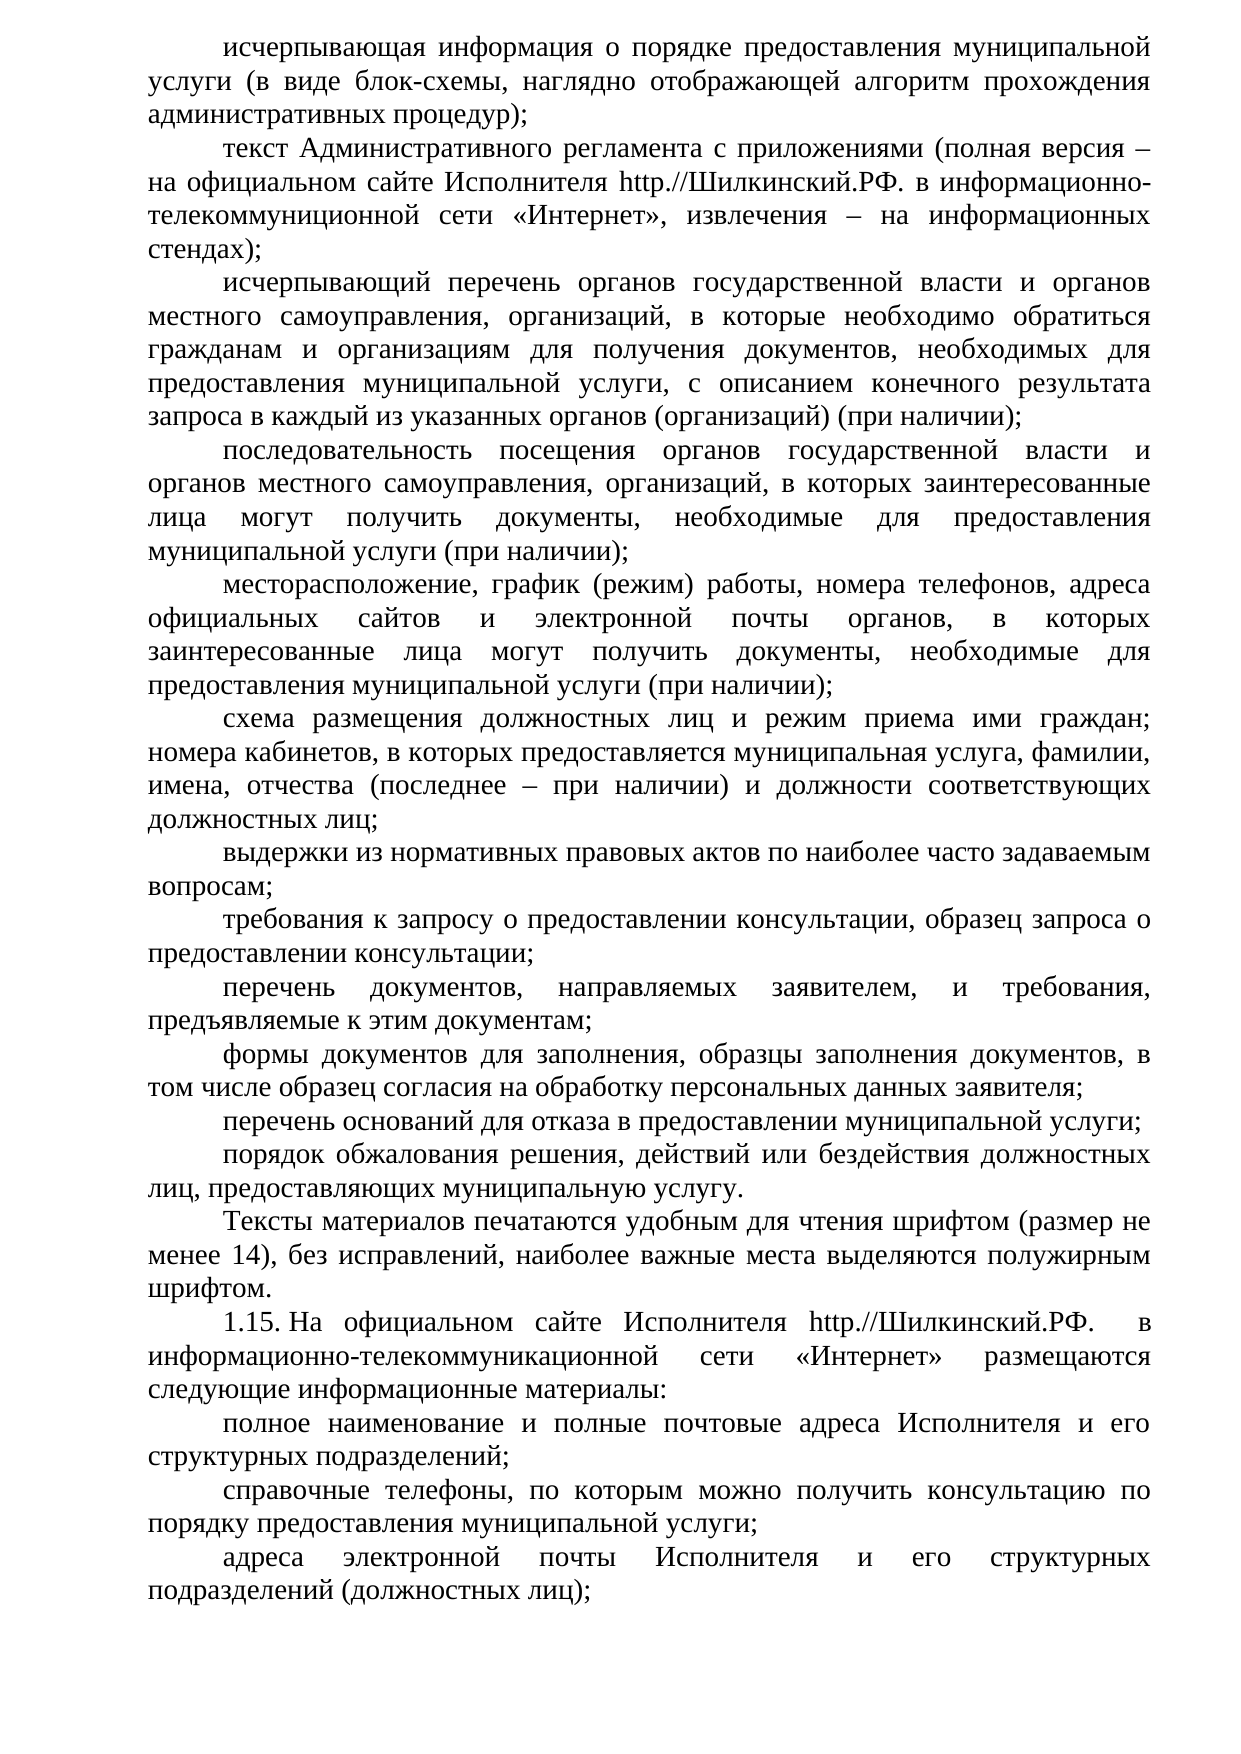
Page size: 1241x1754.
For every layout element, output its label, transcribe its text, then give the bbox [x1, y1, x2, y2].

text формы документов для заполнения, образцы заполнения документов, в том числе образец согласия на обработку персональных данных заявителя; [148, 1036, 1152, 1103]
text исчерпывающая информация о порядке предоставления муниципальной услуги (в виде блок-схемы, наглядно отображающей алгоритм прохождения административных процедур); [148, 29, 1152, 130]
text Тексты материалов печатаются удобным для чтения шрифтом (размер не менее 14), без исправлений, наиболее важные места выделяются полужирным шрифтом. [148, 1203, 1152, 1304]
text последовательность посещения органов государственной власти и органов местного самоуправления, организаций, в которых заинтересованные лица могут получить документы, необходимые для предоставления муниципальной услуги (при наличии); [148, 432, 1152, 566]
text порядок обжалования решения, действий или бездействия должностных лиц, предоставляющих муниципальную услугу. [148, 1136, 1152, 1203]
text полное наименование и полные почтовые адреса Исполнителя и его структурных подразделений; [148, 1405, 1152, 1472]
text адреса электронной почты Исполнителя и его структурных подразделений (должностных лиц); [148, 1539, 1152, 1606]
text перечень оснований для отказа в предоставлении муниципальной услуги; [148, 1103, 1152, 1136]
text перечень документов, направляемых заявителем, и требования, предъявляемые к этим документам; [148, 969, 1152, 1036]
text месторасположение, график (режим) работы, номера телефонов, адреса официальных сайтов и электронной почты органов, в которых заинтересованные лица могут получить документы, необходимые для предоставления муниципальной услуги (при наличии); [148, 566, 1152, 700]
text требования к запросу о предоставлении консультации, образец запроса о предоставлении консультации; [148, 902, 1152, 969]
text схема размещения должностных лиц и режим приема ими граждан; номера кабинетов, в которых предоставляется муниципальная услуга, фамилии, имена, отчества (последнее – при наличии) и должности соответствующих должностных лиц; [148, 700, 1152, 834]
text справочные телефоны, по которым можно получить консультацию по порядку предоставления муниципальной услуги; [148, 1472, 1152, 1539]
text текст Административного регламента с приложениями (полная версия – на официальном сайте Исполнителя http.//Шилкинский.РФ. в информационно-телекоммуниционной сети «Интернет», извлечения – на информационных стендах); [148, 130, 1152, 264]
text 1.15. На официальном сайте Исполнителя http.//Шилкинский.РФ. в информационно-телекоммуникационной сети «Интернет» размещаются следующие информационные материалы: [148, 1304, 1152, 1405]
text исчерпывающий перечень органов государственной власти и органов местного самоуправления, организаций, в которые необходимо обратиться гражданам и организациям для получения документов, необходимых для предоставления муниципальной услуги, с описанием конечного результата запроса в каждый из указанных органов (организаций) (при наличии); [148, 264, 1152, 432]
text выдержки из нормативных правовых актов по наиболее часто задаваемым вопросам; [148, 834, 1152, 902]
